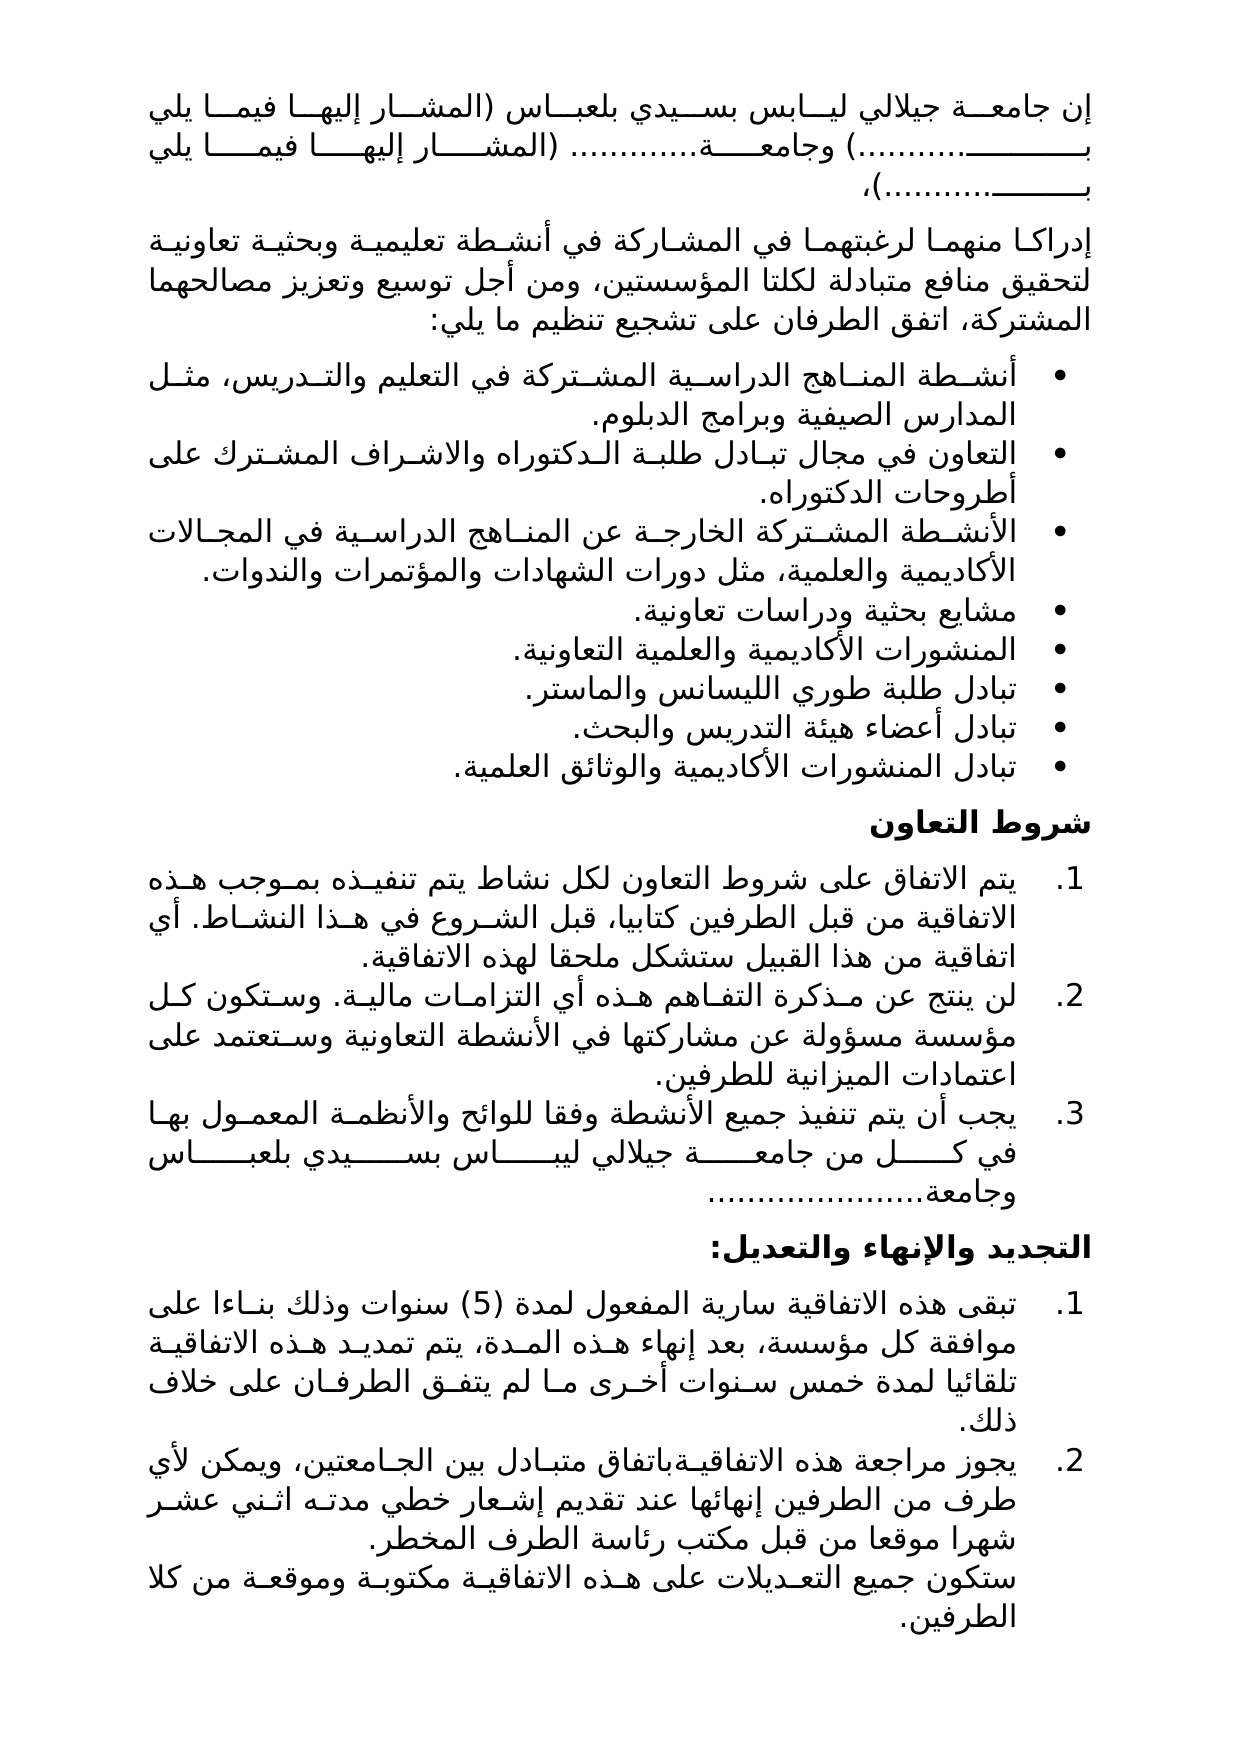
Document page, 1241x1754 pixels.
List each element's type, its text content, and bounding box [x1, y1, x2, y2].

list يجوز مراجعة هذه الاتفاقيةباتفاق متبادل بين الجامعتين، ويمكن لأي طرف من الطرفين إنهائها عند تقديم إشعار خطي مدته اثني عشر شهرا موقعا من قبل مكتب رئاسة الطرف المخطر. [148, 1442, 1055, 1557]
text إدراكا منهما لرغبتهما في المشاركة في أنشطة تعليمية وبحثية تعاونية لتحقيق منافع متبادلة لكلتا المؤسستين، ومن أجل توسيع وتعزيز مصالحهما المشتركة، اتفق الطرفان على تشجيع تنظيم ما يلي: [148, 223, 1093, 337]
list يجب أن يتم تنفيذ جميع الأنشطة وفقا للوائح والأنظمة المعمول بها في كل من جامعة جيلالي ليباس بسيدي بلعباس وجامعة...................... [148, 1095, 1055, 1210]
list الأنشطة المشتركة الخارجة عن المناهج الدراسية في المجالات الأكاديمية والعلمية، مثل دورات الشهادات والمؤتمرات والندوات. [148, 514, 1055, 589]
list تبقى هذه الاتفاقية سارية المفعول لمدة (5) سنوات وذلك بناءا على موافقة كل مؤسسة، بعد إنهاء هذه المدة، يتم تمديد هذه الاتفاقية تلقائيا لمدة خمس سنوات أخرى ما لم يتفق الطرفان على خلاف ذلك. [148, 1285, 1055, 1439]
text إن جامعة جيلالي ليابس بسيدي بلعباس (المشار إليها فيما يلي بــــــــ...........) وجامعة............. (المشار إليها فيما يلي بــــــــــ...........)، [148, 89, 1093, 203]
list لن ينتج عن مذكرة التفاهم هذه أي التزامات مالية. وستكون كل مؤسسة مسؤولة عن مشاركتها في الأنشطة التعاونية وستعتمد على اعتمادات الميزانية للطرفين. [148, 978, 1055, 1092]
list أنشطة المناهج الدراسية المشتركة في التعليم والتدريس، مثل المدارس الصيفية وبرامج الدبلوم. [148, 357, 1055, 432]
list مشايع بحثية ودراسات تعاونية. [148, 592, 1055, 628]
list يتم الاتفاق على شروط التعاون لكل نشاط يتم تنفيذه بموجب هذه الاتفاقية من قبل الطرفين كتابيا، قبل الشروع في هذا النشاط. أي اتفاقية من هذا القبيل ستشكل ملحقا لهذه الاتفاقية. [148, 860, 1055, 975]
text التجديد والإنهاء والتعديل: [148, 1229, 1093, 1266]
list المنشورات الأكاديمية والعلمية التعاونية. [148, 631, 1055, 667]
text شروط التعاون [148, 804, 1093, 841]
list ستكون جميع التعديلات على هذه الاتفاقية مكتوبة وموقعة من كلا الطرفين. [148, 1559, 1018, 1635]
list تبادل أعضاء هيئة التدريس والبحث. [148, 709, 1055, 746]
list تبادل طلبة طوري الليسانس والماستر. [148, 670, 1055, 707]
list تبادل المنشورات الأكاديمية والوثائق العلمية. [148, 749, 1055, 785]
list التعاون في مجال تبادل طلبة الدكتوراه والاشراف المشترك على أطروحات الدكتوراه. [148, 435, 1055, 511]
